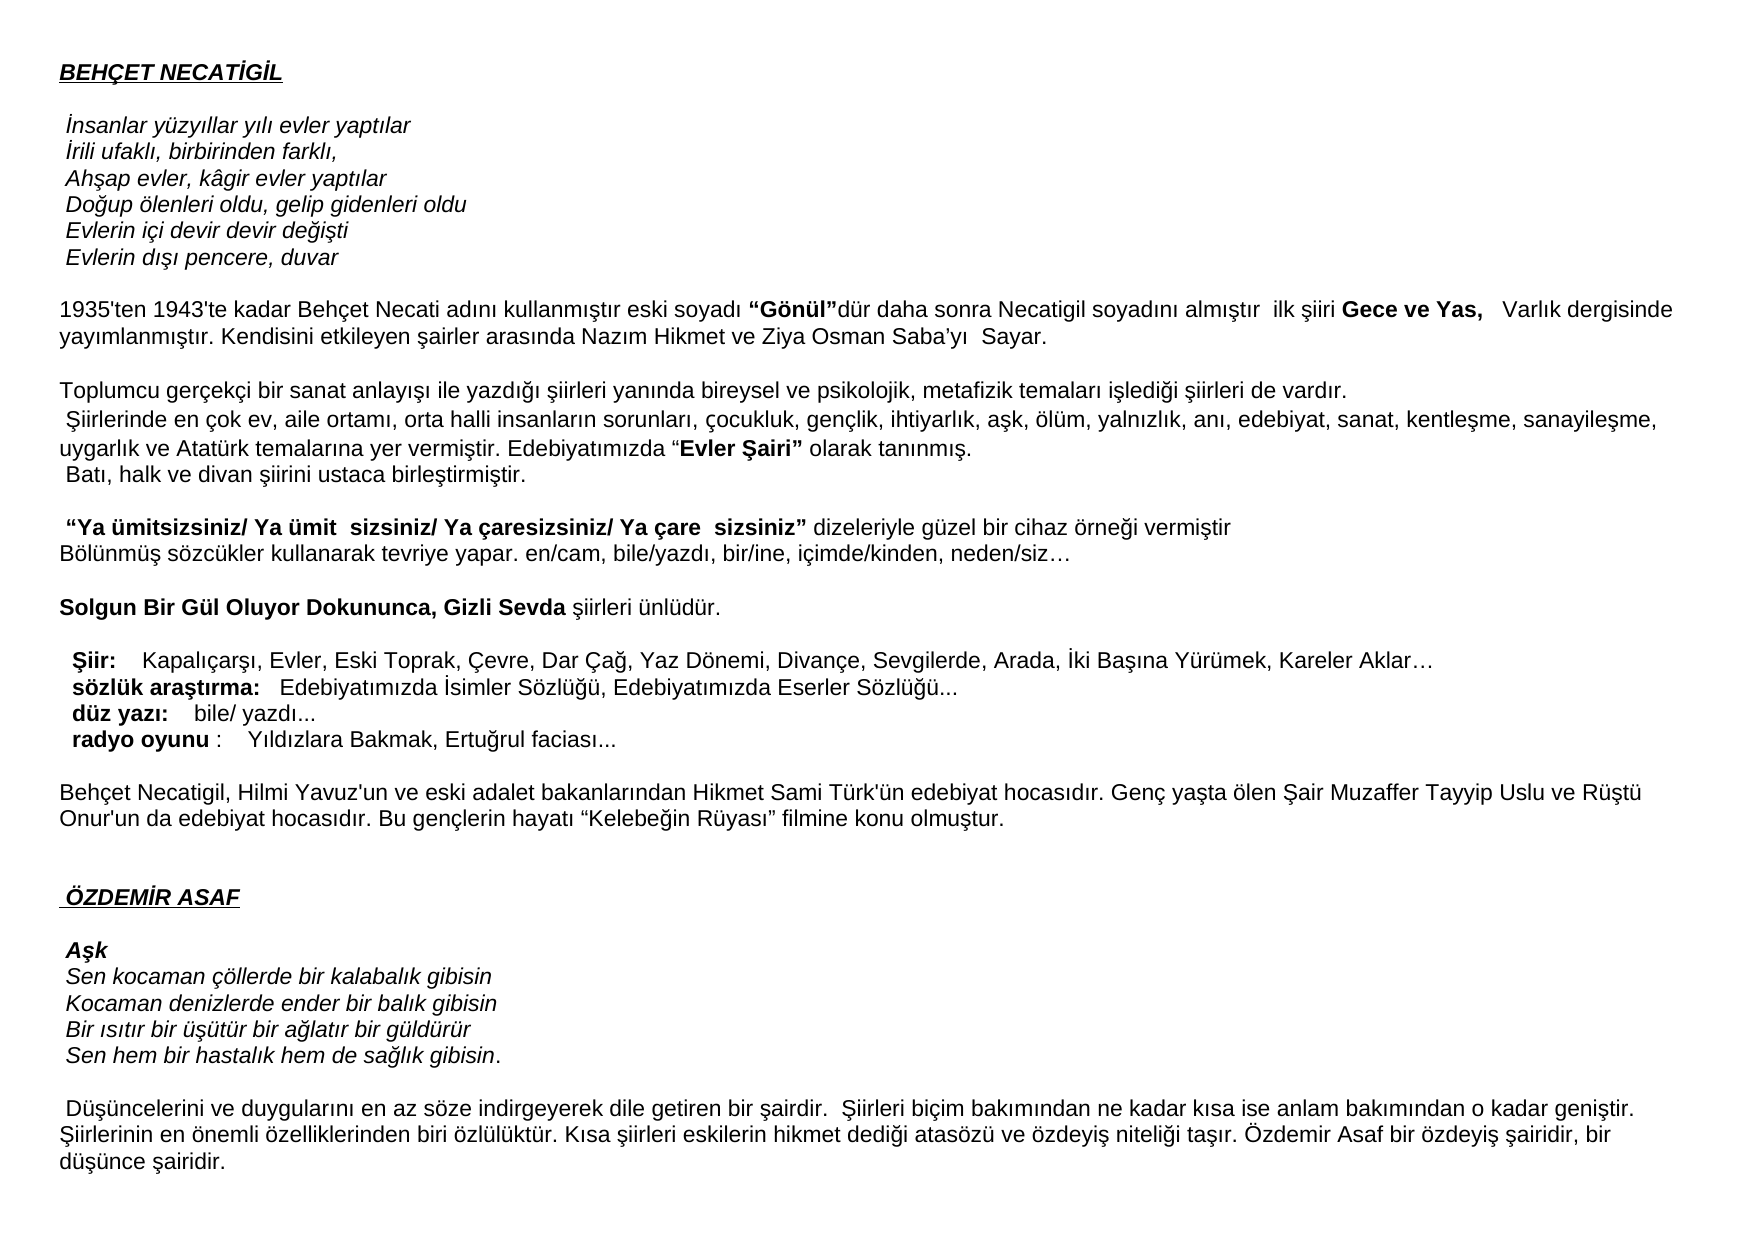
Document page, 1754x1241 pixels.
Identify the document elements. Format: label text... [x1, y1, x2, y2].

text Kocaman denizlerde ender bir balık gibisin [59, 990, 1695, 1016]
text Behçet Necatigil, Hilmi Yavuz'un ve eski adalet bakanlarından Hikmet Sami Türk'ün edebiyat hocasıdır. Genç yaşta ölen Şair Muzaffer Tayyip Uslu ve Rüştü Onur'un da edebiyat hocasıdır. Bu gençlerin hayatı “Kelebeğin Rüyası” filmine konu olmuştur. [59, 779, 1695, 832]
text Toplumcu gerçekçi bir sanat anlayışı ile yazdığı şiirleri yanında bireysel ve psikolojik, metafizik temaları işlediği şiirleri de vardır. [59, 377, 1695, 403]
text Bir ısıtır bir üşütür bir ağlatır bir güldürür [59, 1016, 1695, 1042]
text ÖZDEMİR ASAF [59, 884, 1695, 911]
text İrili ufaklı, birbirinden farklı, [59, 138, 1695, 164]
text Şiir: Kapalıçarşı, Evler, Eski Toprak, Çevre, Dar Çağ, Yaz Dönemi, Divançe, Sevgilerde, Arada, İki Başına Yürümek, Kareler Aklar… [59, 647, 1695, 673]
text 1935'ten 1943'te kadar Behçet Necati adını kullanmıştır eski soyadı “Gönül”dür daha sonra Necatigil soyadını almıştır ilk şiiri Gece ve Yas, Varlık dergisinde yayımlanmıştır. Kendisini etkileyen şairler arasında Nazım Hikmet ve Ziya Osman Saba’yı Sayar. [59, 296, 1695, 349]
text “Ya ümitsizsiniz/ Ya ümit sizsiniz/ Ya çaresizsiniz/ Ya çare sizsiniz” dizeleriyle güzel bir cihaz örneği vermiştir [59, 514, 1695, 540]
text Bölünmüş sözcükler kullanarak tevriye yapar. en/cam, bile/yazdı, bir/ine, içimde/kinden, neden/siz… [59, 540, 1695, 566]
text İnsanlar yüzyıllar yılı evler yaptılar [59, 112, 1695, 138]
text Evlerin içi devir devir değişti [59, 217, 1695, 243]
text Sen hem bir hastalık hem de sağlık gibisin. [59, 1042, 1695, 1069]
text Evlerin dışı pencere, duvar [59, 243, 1695, 270]
text BEHÇET NECATİGİL [59, 59, 1695, 85]
text düz yazı: bile/ yazdı... [59, 700, 1695, 726]
text sözlük araştırma: Edebiyatımızda İsimler Sözlüğü, Edebiyatımızda Eserler Sözlüğü... [59, 673, 1695, 700]
text Solgun Bir Gül Oluyor Dokununca, Gizli Sevda şiirleri ünlüdür. [59, 594, 1695, 621]
text Ahşap evler, kâgir evler yaptılar [59, 164, 1695, 191]
text radyo oyunu : Yıldızlara Bakmak, Ertuğrul faciası... [59, 726, 1695, 752]
text Düşüncelerini ve duygularını en az söze indirgeyerek dile getiren bir şairdir. Şiirleri biçim bakımından ne kadar kısa ise anlam bakımından o kadar geniştir. Şiirlerinin en önemli özelliklerinden biri özlülüktür. Kısa şiirleri eskilerin hikmet dediği atasözü ve özdeyiş niteliği taşır. Özdemir Asaf bir özdeyiş şairidir, bir düşünce şairidir. [59, 1095, 1695, 1174]
text Şiirlerinde en çok ev, aile ortamı, orta halli insanların sorunları, çocukluk, gençlik, ihtiyarlık, aşk, ölüm, yalnızlık, anı, edebiyat, sanat, kentleşme, sanayileşme, uygarlık ve Atatürk temalarına yer vermiştir. Edebiyatımızda “Evler Şairi” olarak tanınmış. [59, 403, 1695, 461]
text Doğup ölenleri oldu, gelip gidenleri oldu [59, 191, 1695, 217]
text Batı, halk ve divan şiirini ustaca birleştirmiştir. [59, 461, 1695, 487]
text Aşk [59, 937, 1695, 963]
text Sen kocaman çöllerde bir kalabalık gibisin [59, 963, 1695, 990]
